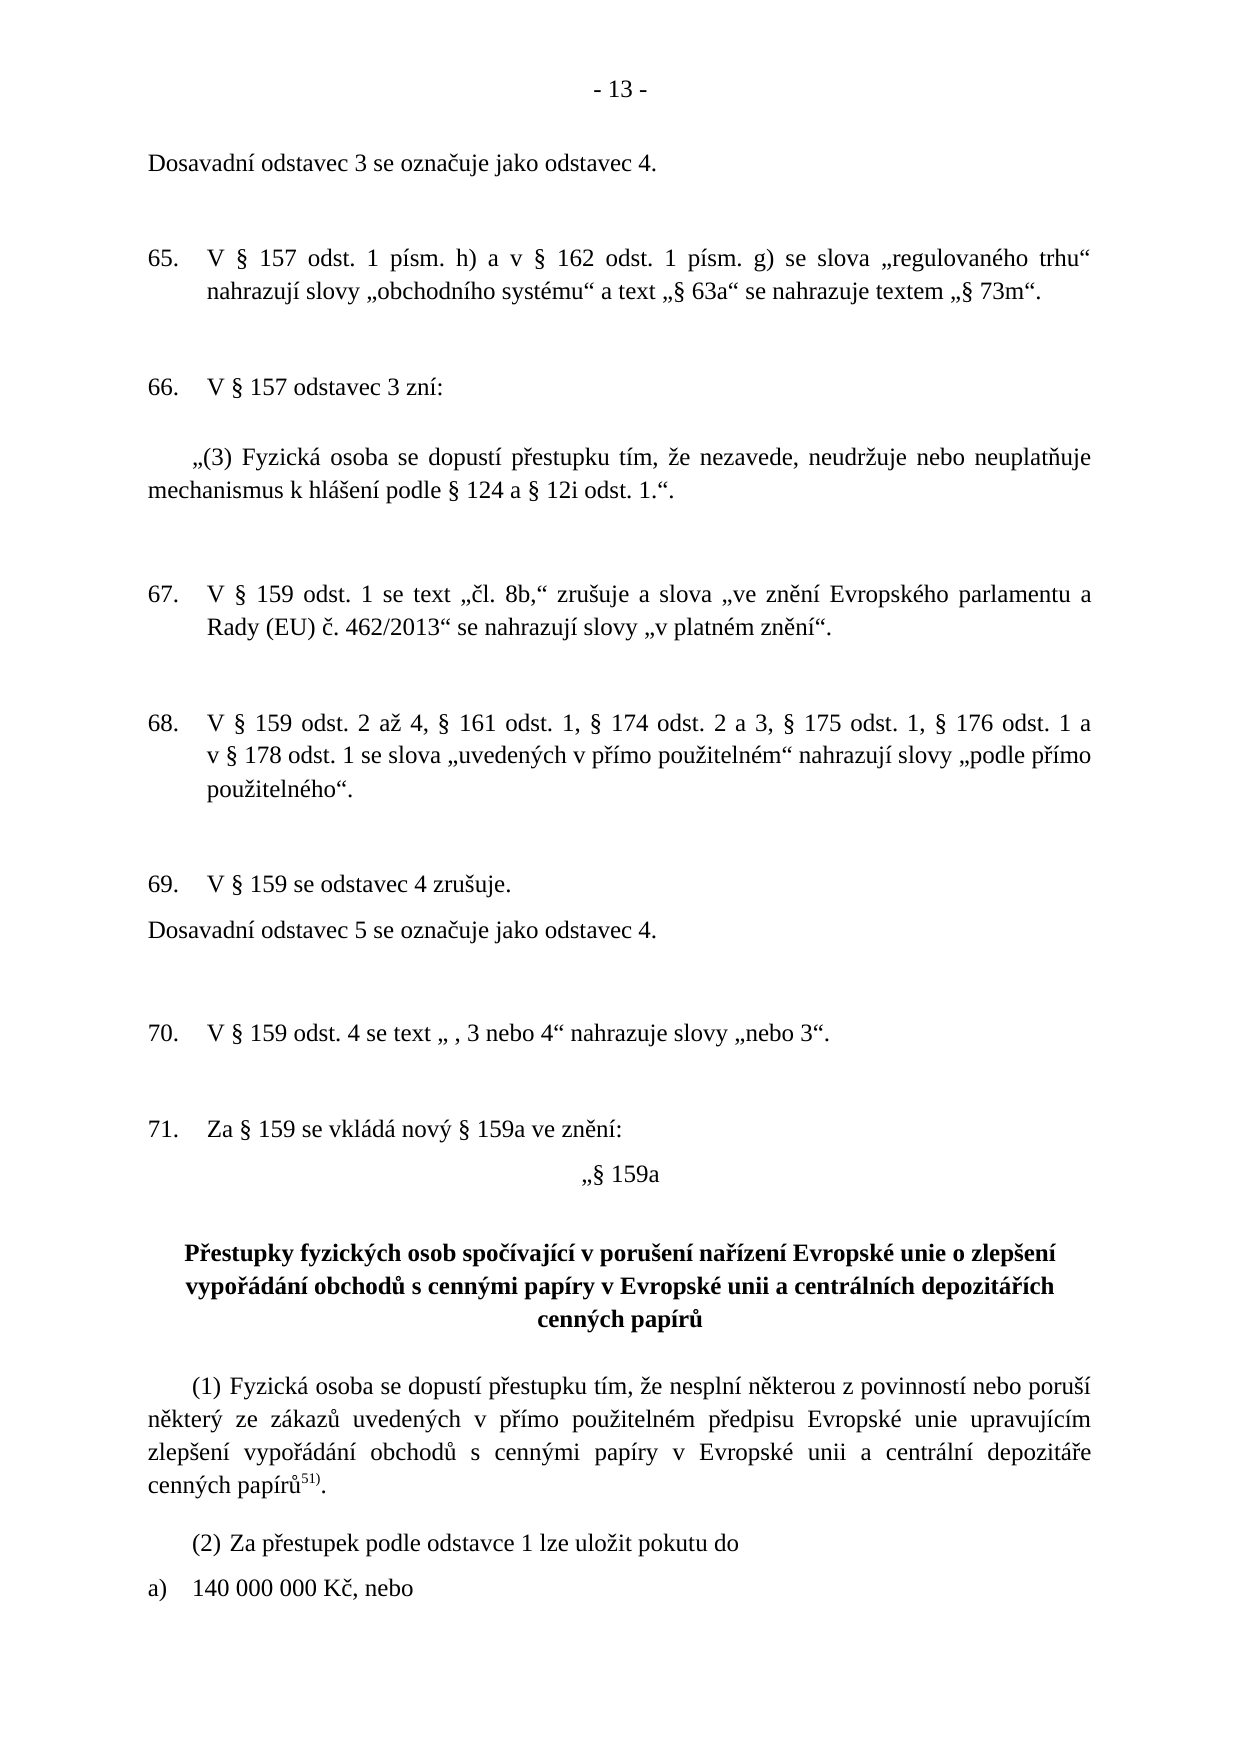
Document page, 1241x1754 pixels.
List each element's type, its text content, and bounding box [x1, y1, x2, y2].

text Za § 159 se vkládá nový § 159a ve znění: [148, 1114, 1093, 1143]
text Přestupky fyzických osob spočívající v porušení nařízení Evropské unie o zlepšení vypořádání obchodů s cennými papíry v Evropské unii a centrálních depozitářích cenných papírů [148, 1238, 1093, 1333]
text V § 159 se odstavec 4 zrušuje. [148, 869, 1093, 898]
text Za přestupek podle odstavce 1 lze uložit pokutu do [148, 1528, 1093, 1557]
text V § 159 odst. 2 až 4, § 161 odst. 1, § 174 odst. 2 a 3, § 175 odst. 1, § 176 odst. 1 a v § 178 odst. 1 se slova „uvedených v přímo použitelném“ nahrazují slovy „podle přímo použitelného“. [148, 708, 1093, 802]
text V § 159 odst. 4 se text „ , 3 nebo 4“ nahrazuje slovy „nebo 3“. [148, 1018, 1093, 1047]
text Dosavadní odstavec 5 se označuje jako odstavec 4. [148, 915, 1093, 943]
text V § 159 odst. 1 se text „čl. 8b,“ zrušuje a slova „ve znění Evropského parlamentu a Rady (EU) č. 462/2013“ se nahrazují slovy „v platném znění“. [148, 579, 1093, 641]
text V § 157 odstavec 3 zní: [148, 372, 1093, 400]
text Dosavadní odstavec 3 se označuje jako odstavec 4. [148, 148, 1093, 176]
text 140 000 000 Kč, nebo [148, 1573, 1093, 1602]
text „§ 159a [148, 1159, 1093, 1188]
list Fyzická osoba se dopustí přestupku tím, že nesplní některou z povinností nebo poruší některý ze zákazů uvedených v přímo použitelném předpisu Evropské unie upravujícím zlepšení vypořádání obchodů s cennými papíry v Evropské unii a centrální depozitáře cenných papírů51). [148, 1371, 1093, 1499]
text V § 157 odst. 1 písm. h) a v § 162 odst. 1 písm. g) se slova „regulovaného trhu“ nahrazují slovy „obchodního systému“ a text „§ 63a“ se nahrazuje textem „§ 73m“. [148, 243, 1093, 305]
text „(3) Fyzická osoba se dopustí přestupku tím, že nezavede, neudržuje nebo neuplatňuje mechanismus k hlášení podle § 124 a § 12i odst. 1.“. [148, 442, 1093, 504]
